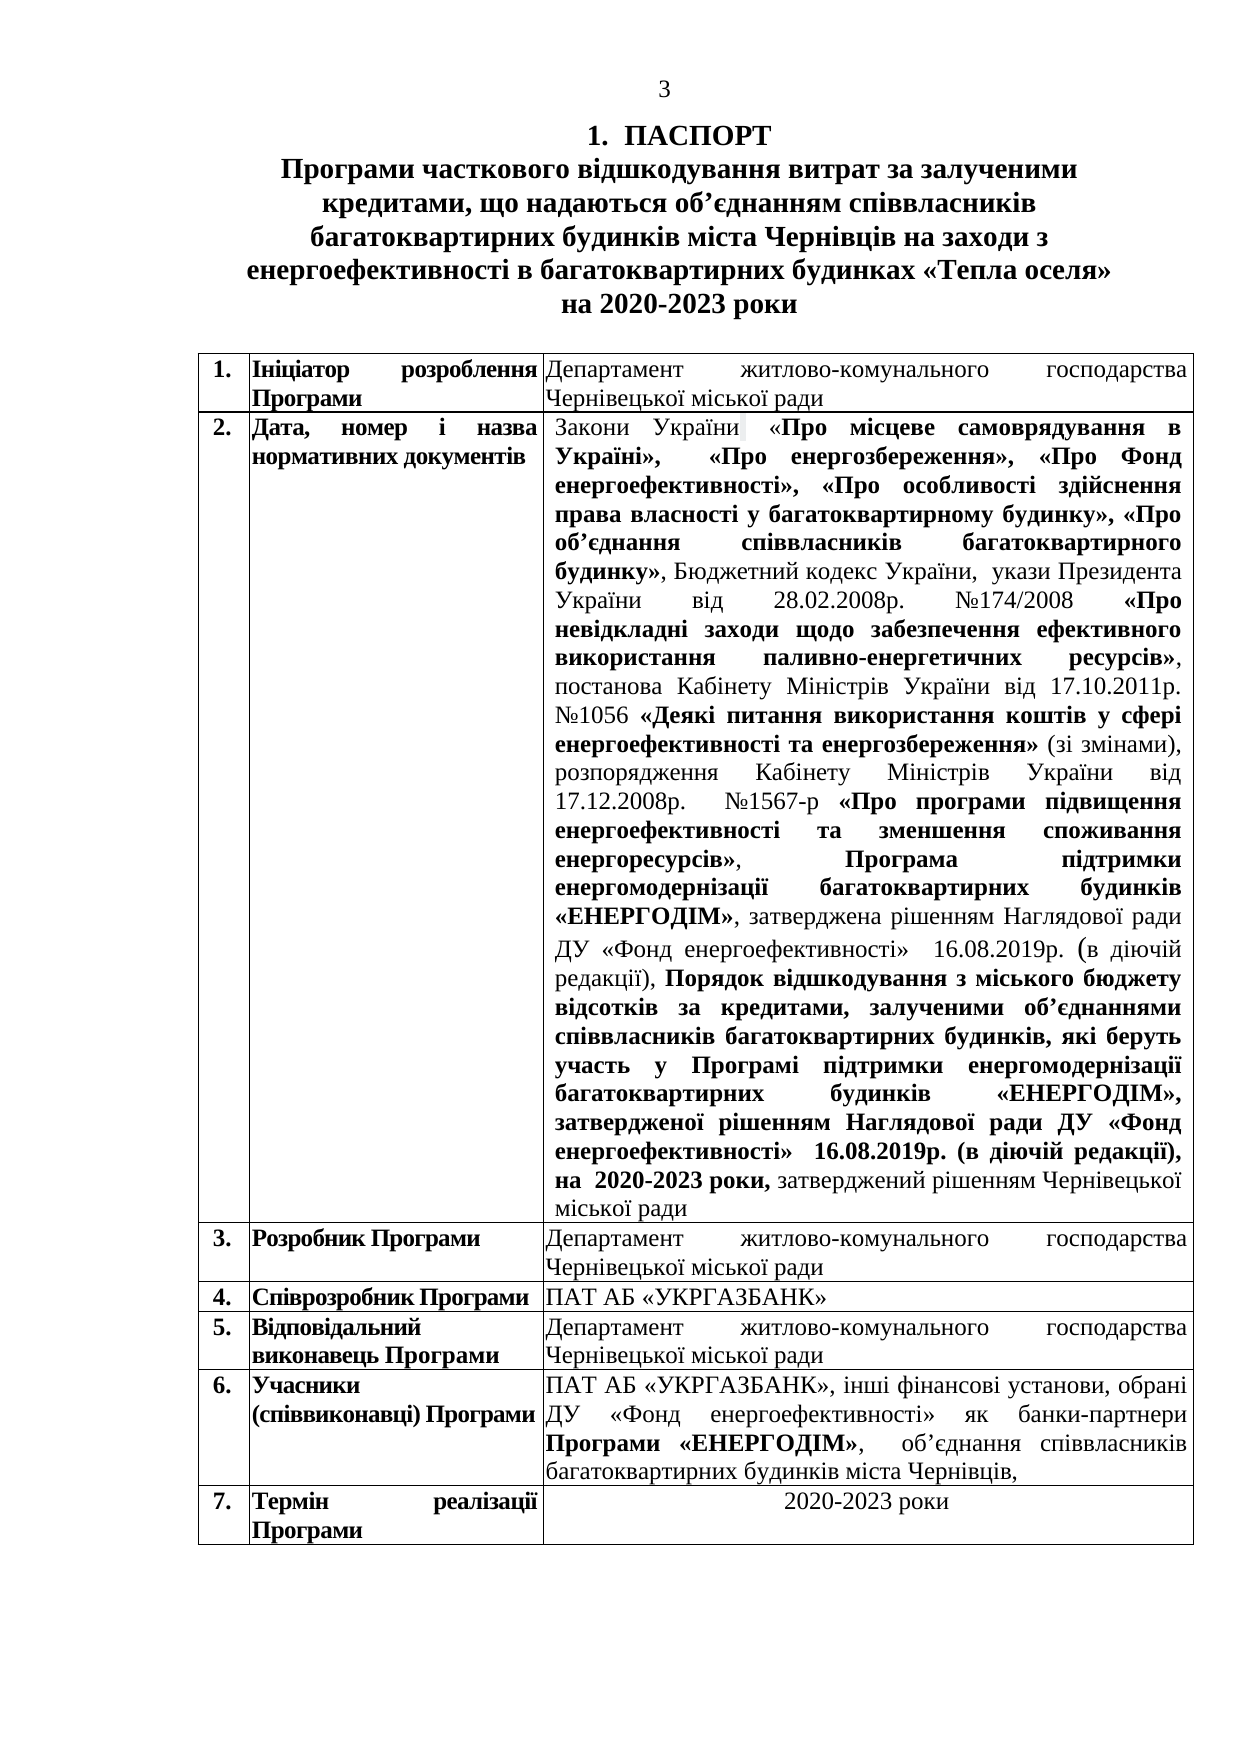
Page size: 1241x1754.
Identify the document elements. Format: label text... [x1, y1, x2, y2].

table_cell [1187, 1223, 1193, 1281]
table_cell 2. [199, 413, 249, 1222]
table_cell 2020-2023 роки [544, 1486, 1193, 1544]
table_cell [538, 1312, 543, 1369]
text Програми часткового відшкодування витрат за залученими кредитами, що надаються об’єднанням співвласників багатоквартирних будинків міста Чернівців на заходи з енергоефективності в багатоквартирних будинках «Тепла оселя» [207, 152, 1152, 286]
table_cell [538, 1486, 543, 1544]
table_cell Учасники (співвиконавці) Програми [250, 1370, 543, 1485]
table_cell 7. [199, 1486, 249, 1544]
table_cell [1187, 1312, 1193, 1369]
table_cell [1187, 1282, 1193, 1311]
table_cell Дата, номер і назва нормативних документів [250, 413, 543, 1222]
table_cell Закони України «Про місцеве самоврядування в Україні», «Про енергозбереження», «Про Фонд енергоефективності», «Про особливості здійснення права власності у багатоквартирному будинку», «Про об’єднання співвласників багатоквартирного будинку», Бюджетний кодекс України, укази Президента України від 28.02.2008р. №174/2008 «Про невідкладні заходи щодо забезпечення ефективного використання паливно-енергетичних ресурсів», постанова Кабінету Міністрів України від 17.10.2011р. №1056 «Деякі питання використання коштів у сфері енергоефективності та енергозбереження» (зі змінами), розпорядження Кабінету Міністрів України від 17.12.2008р. №1567-р «Про програми підвищення енергоефективності та зменшення споживання енергоресурсів», Програма підтримки енергомодернізації багатоквартирних будинків «ЕНЕРГОДІМ», затверджена рішенням Наглядової ради ДУ «Фонд енергоефективності» 16.08.2019р. (в діючій редакції), Порядок відшкодування з міського бюджету відсотків за кредитами, залученими об’єднаннями співвласників багатоквартирних будинків, які беруть участь у Програмі підтримки енергомодернізації багатоквартирних будинків «ЕНЕРГОДІМ», затвердженої рішенням Наглядової ради ДУ «Фонд енергоефективності» 16.08.2019р. (в діючій редакції), на 2020-2023 роки, затверджений рішенням Чернівецької міської ради [544, 413, 1193, 1222]
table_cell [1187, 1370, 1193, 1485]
table_cell 6. [199, 1370, 249, 1485]
text на 2020-2023 роки [207, 286, 1152, 319]
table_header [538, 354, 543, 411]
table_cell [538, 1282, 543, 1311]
list ПАСПОРТ [207, 118, 1152, 152]
table_cell 3. [199, 1223, 249, 1281]
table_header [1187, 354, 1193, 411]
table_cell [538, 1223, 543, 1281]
table_header 1. [199, 354, 249, 411]
table_cell 5. [199, 1312, 249, 1369]
